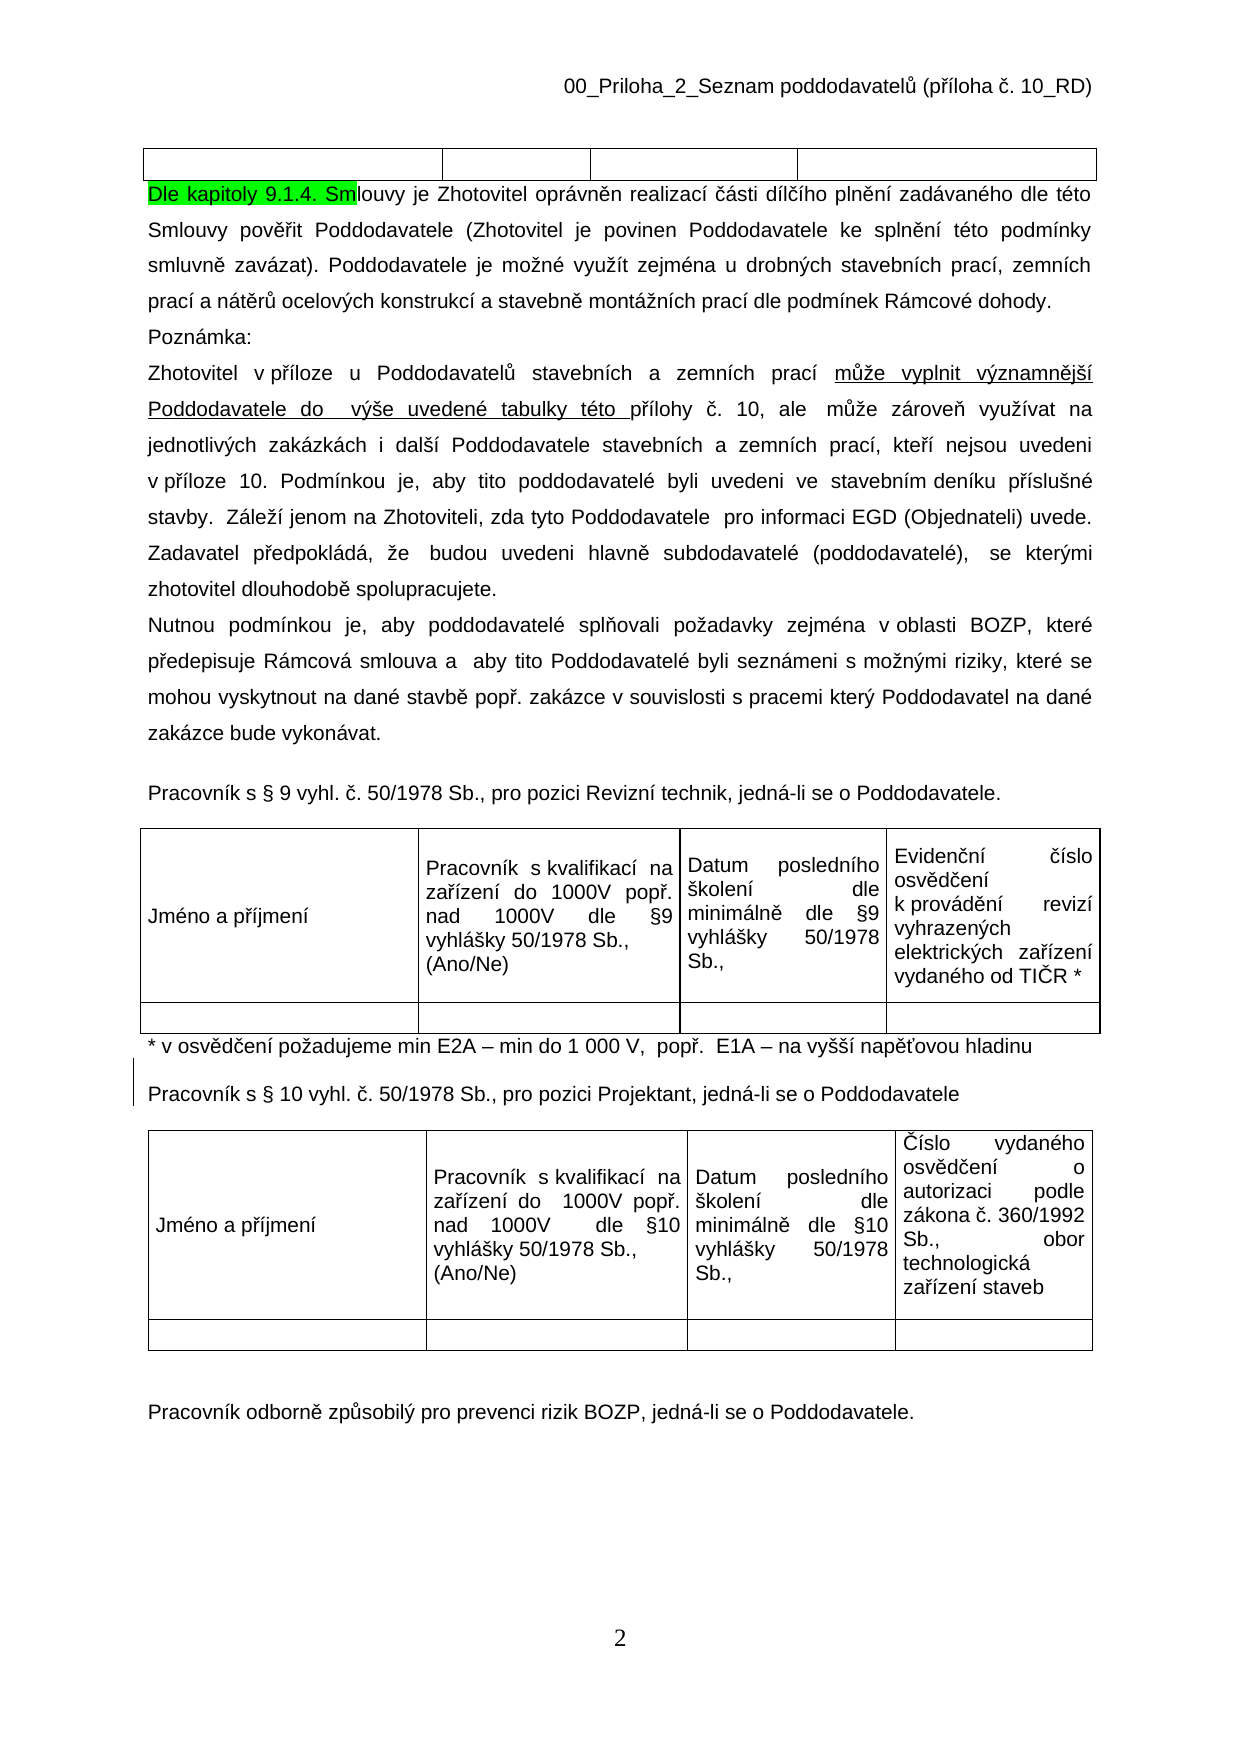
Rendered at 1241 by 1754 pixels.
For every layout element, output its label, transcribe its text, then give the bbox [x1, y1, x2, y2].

text Poznámka: [148, 325, 1093, 349]
table_cell [419, 1003, 679, 1033]
table_cell [681, 1003, 886, 1033]
table_cell [427, 1320, 687, 1350]
table_header Jméno a příjmení [149, 1131, 426, 1319]
table_header Pracovník s kvalifikací na zařízení do 1000V popř. nad 1000V dle §10 vyhlášky 50/1978 Sb., (Ano/Ne) [427, 1131, 687, 1319]
text Pracovník s § 9 vyhl. č. 50/1978 Sb., pro pozici Revizní technik, jedná-li se o Poddodavatele. [148, 780, 1093, 804]
text Pracovník odborně způsobilý pro prevenci rizik BOZP, jedná-li se o Poddodavatele. [148, 1400, 1093, 1424]
table_header Datum posledního školení dle minimálně dle §9 vyhlášky 50/1978 Sb., [681, 829, 886, 1002]
table_cell [688, 1320, 895, 1350]
table_cell [144, 149, 442, 180]
text * v osvědčení požadujeme min E2A – min do 1 000 V, popř. E1A – na vyšší napěťovou hladinu [148, 1034, 1093, 1058]
table_header Datum posledního školení dle minimálně dle §10 vyhlášky 50/1978 Sb., [688, 1131, 895, 1319]
text Zhotovitel v příloze u Poddodavatelů stavebních a zemních prací může vyplnit významnější Poddodavatele do výše uvedené tabulky této přílohy č. 10, ale může zároveň využívat na jednotlivých zakázkách i další Poddodavatele stavebních a zemních prací, kteří nejsou uvedeni v příloze 10. Podmínkou je, aby tito poddodavatelé byli uvedeni ve stavebním deníku příslušné stavby. Záleží jenom na Zhotoviteli, zda tyto Poddodavatele pro informaci EGD (Objednateli) uvede. Zadavatel předpokládá, že budou uvedeni hlavně subdodavatelé (poddodavatelé), se kterými zhotovitel dlouhodobě spolupracujete. [148, 361, 1093, 601]
table_header Evidenční číslo osvědčení k provádění revizí vyhrazených elektrických zařízení vydaného od TIČR * [887, 829, 1099, 1002]
table_header Pracovník s kvalifikací na zařízení do 1000V popř. nad 1000V dle §9 vyhlášky 50/1978 Sb., (Ano/Ne) [419, 829, 679, 1002]
table_cell [443, 149, 590, 180]
table_cell [591, 149, 797, 180]
table_header Číslo vydaného osvědčení o autorizaci podle zákona č. 360/1992 Sb., obor technologická zařízení staveb [896, 1131, 1092, 1319]
table_cell [149, 1320, 426, 1350]
table_cell [896, 1320, 1092, 1350]
text Nutnou podmínkou je, aby poddodavatelé splňovali požadavky zejména v oblasti BOZP, které předepisuje Rámcová smlouva a aby tito Poddodavatelé byli seznámeni s možnými riziky, které se mohou vyskytnout na dané stavbě popř. zakázce v souvislosti s pracemi který Poddodavatel na dané zakázce bude vykonávat. [148, 613, 1093, 744]
table_cell [887, 1003, 1099, 1033]
table_header Jméno a příjmení [141, 829, 418, 1002]
table_cell [798, 149, 1096, 180]
text Pracovník s § 10 vyhl. č. 50/1978 Sb., pro pozici Projektant, jedná-li se o Poddodavatele [148, 1082, 1093, 1106]
text Dle kapitoly 9.1.4. Smlouvy je Zhotovitel oprávněn realizací části dílčího plnění zadávaného dle této Smlouvy pověřit Poddodavatele (Zhotovitel je povinen Poddodavatele ke splnění této podmínky smluvně zavázat). Poddodavatele je možné využít zejména u drobných stavebních prací, zemních prací a nátěrů ocelových konstrukcí a stavebně montážních prací dle podmínek Rámcové dohody. [148, 181, 1093, 313]
table_cell [141, 1003, 418, 1033]
